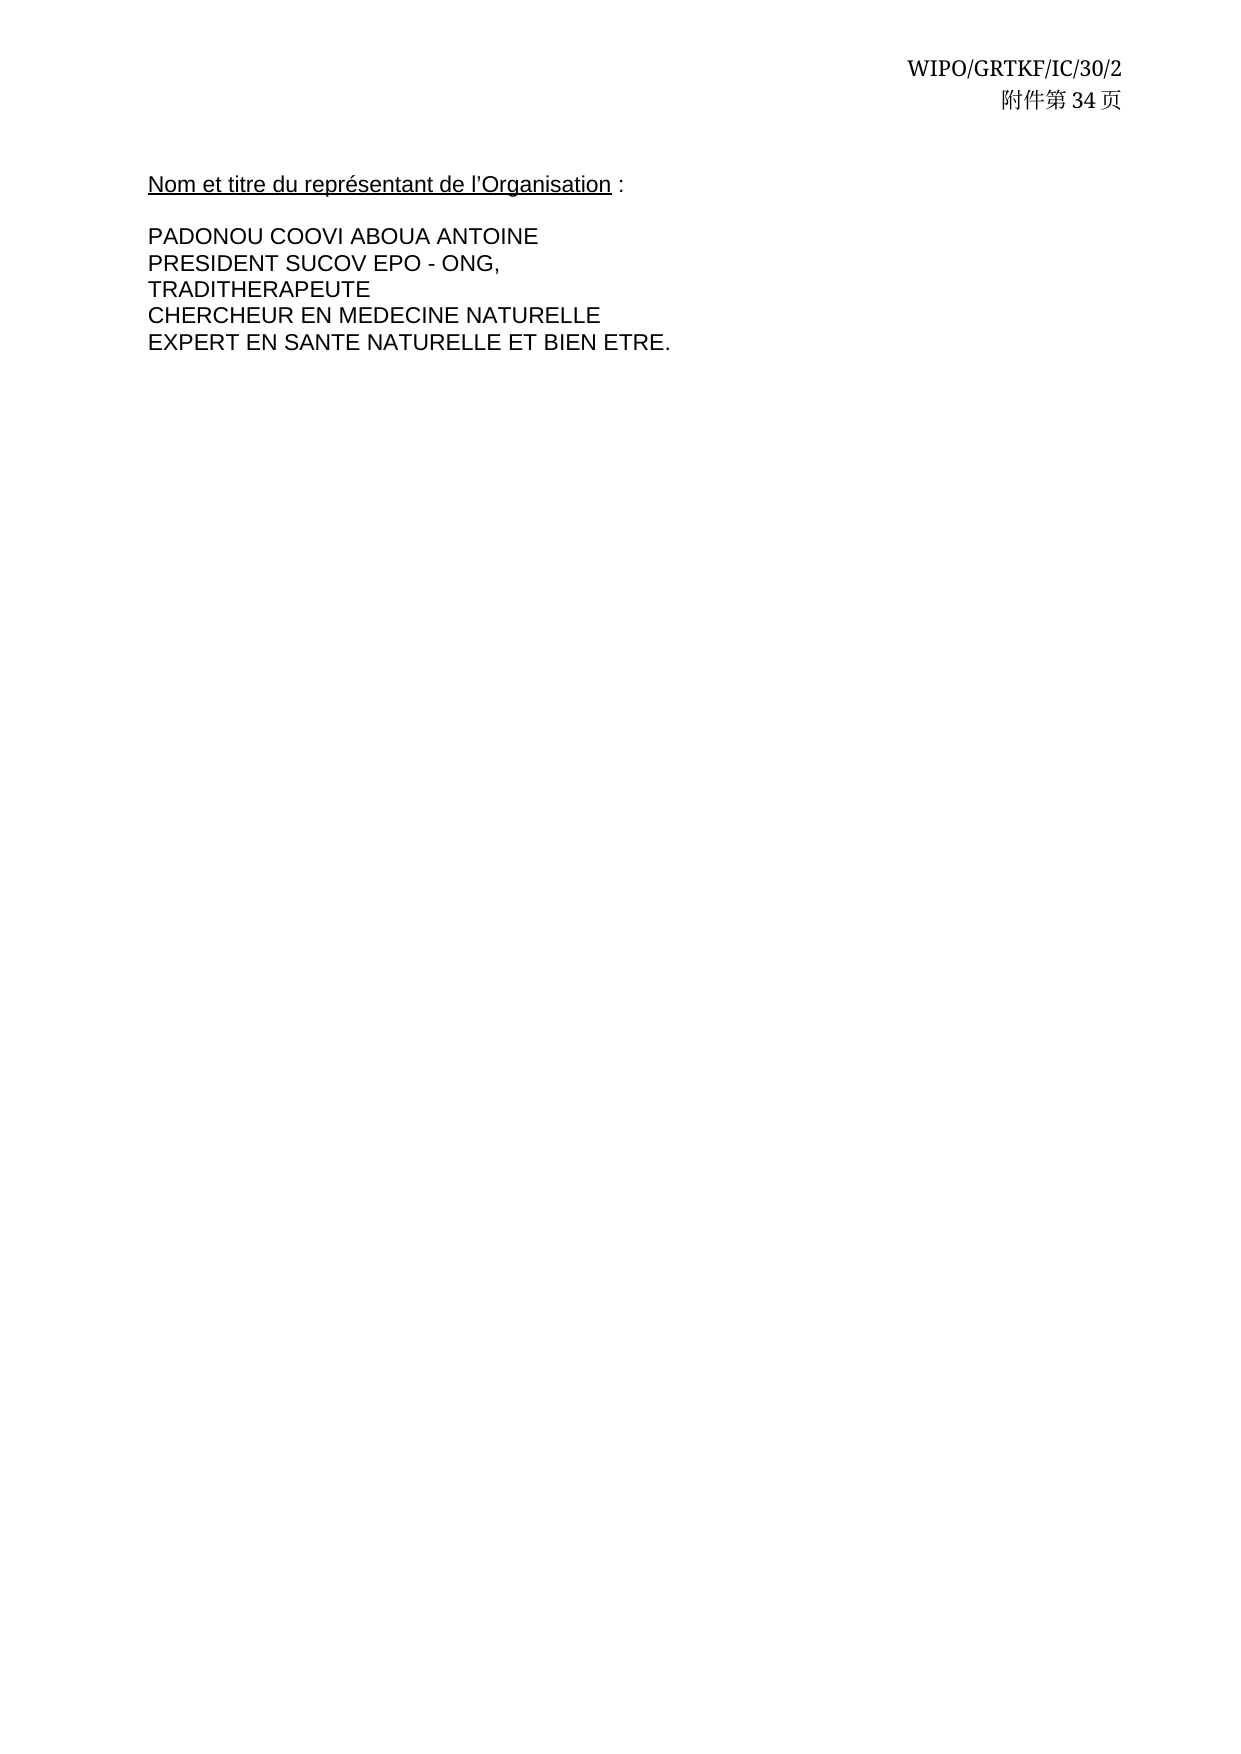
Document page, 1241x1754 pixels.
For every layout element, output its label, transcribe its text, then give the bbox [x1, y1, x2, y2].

text PRESIDENT SUCOV EPO - ONG, [148, 250, 1122, 276]
text TRADITHERAPEUTE [148, 276, 1122, 302]
text EXPERT EN SANTE NATURELLE ET BIEN ETRE. [148, 329, 1122, 355]
text CHERCHEUR EN MEDECINE NATURELLE [148, 302, 1122, 329]
text PADONOU COOVI ABOUA ANTOINE [148, 223, 1122, 250]
text Nom et titre du représentant de l’Organisation : [148, 171, 1122, 197]
